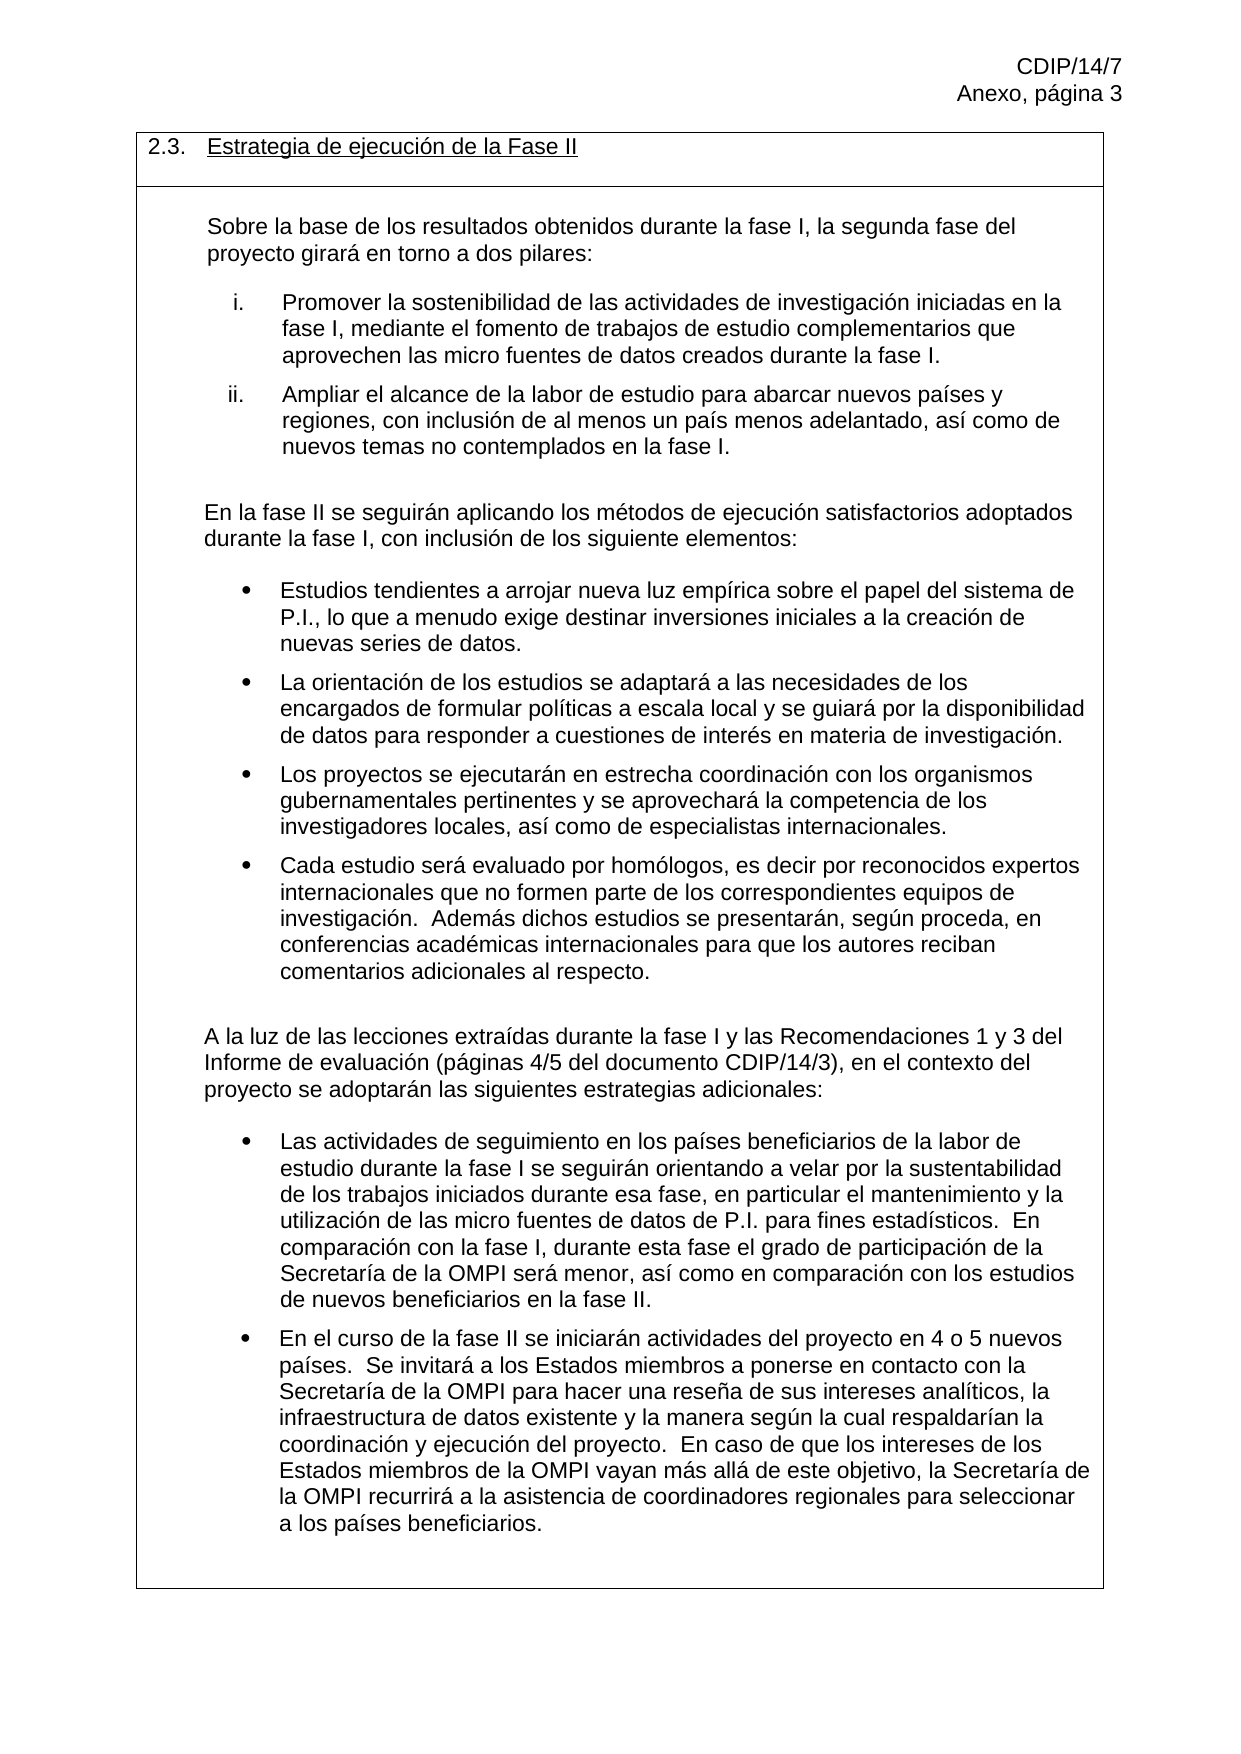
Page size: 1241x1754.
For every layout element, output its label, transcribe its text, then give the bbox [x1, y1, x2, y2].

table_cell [137, 187, 1103, 1587]
table_cell 2.3. Estrategia de ejecución de la Fase II [137, 133, 1103, 186]
